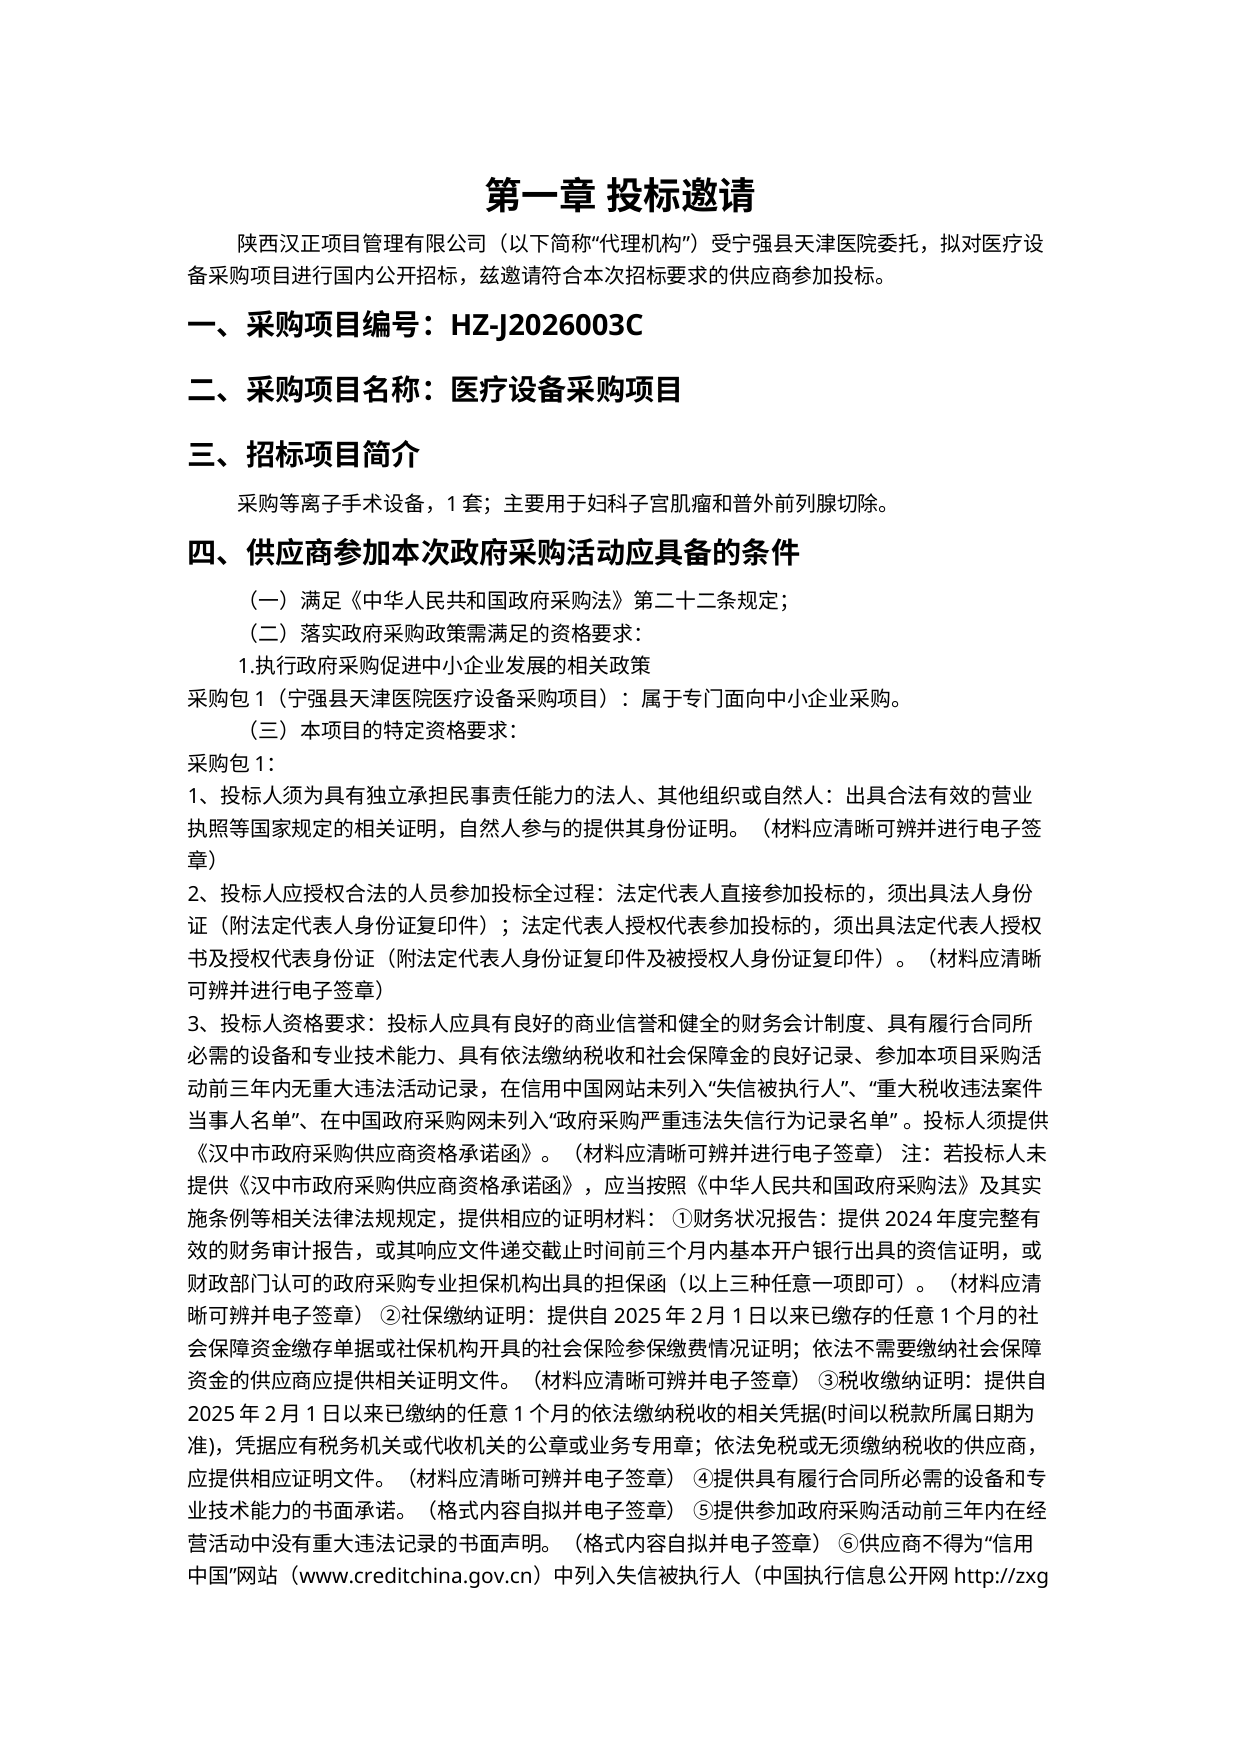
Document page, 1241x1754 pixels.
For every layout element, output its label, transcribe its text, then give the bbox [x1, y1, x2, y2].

text 采购包1（宁强县天津医院医疗设备采购项目）：属于专门面向中小企业采购。 [187, 682, 1053, 714]
text 1、投标人须为具有独立承担民事责任能力的法人、其他组织或自然人：出具合法有效的营业执照等国家规定的相关证明，自然人参与的提供其身份证明。（材料应清晰可辨并进行电子签章） [187, 779, 1053, 877]
text 四、供应商参加本次政府采购活动应具备的条件 [187, 519, 1053, 584]
text 采购包1： [187, 747, 1053, 779]
text 陕西汉正项目管理有限公司（以下简称“代理机构”）受宁强县天津医院委托，拟对医疗设备采购项目进行国内公开招标，兹邀请符合本次招标要求的供应商参加投标。 [187, 227, 1053, 292]
text 1.执行政府采购促进中小企业发展的相关政策 [187, 649, 1053, 682]
text 第一章 投标邀请 [187, 162, 1053, 227]
text 一、采购项目编号：HZ-J2026003C [187, 292, 1053, 357]
text 三、招标项目简介 [187, 422, 1053, 487]
text 采购等离子手术设备，1套；主要用于妇科子宫肌瘤和普外前列腺切除。 [187, 487, 1053, 519]
text 二、采购项目名称：医疗设备采购项目 [187, 357, 1053, 422]
text （二）落实政府采购政策需满足的资格要求： [187, 617, 1053, 649]
text （三）本项目的特定资格要求： [187, 714, 1053, 747]
text （一）满足《中华人民共和国政府采购法》第二十二条规定； [187, 584, 1053, 617]
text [187, 1007, 1053, 1592]
text 2、投标人应授权合法的人员参加投标全过程：法定代表人直接参加投标的，须出具法人身份证（附法定代表人身份证复印件）；法定代表人授权代表参加投标的，须出具法定代表人授权书及授权代表身份证（附法定代表人身份证复印件及被授权人身份证复印件）。（材料应清晰可辨并进行电子签章） [187, 877, 1053, 1007]
